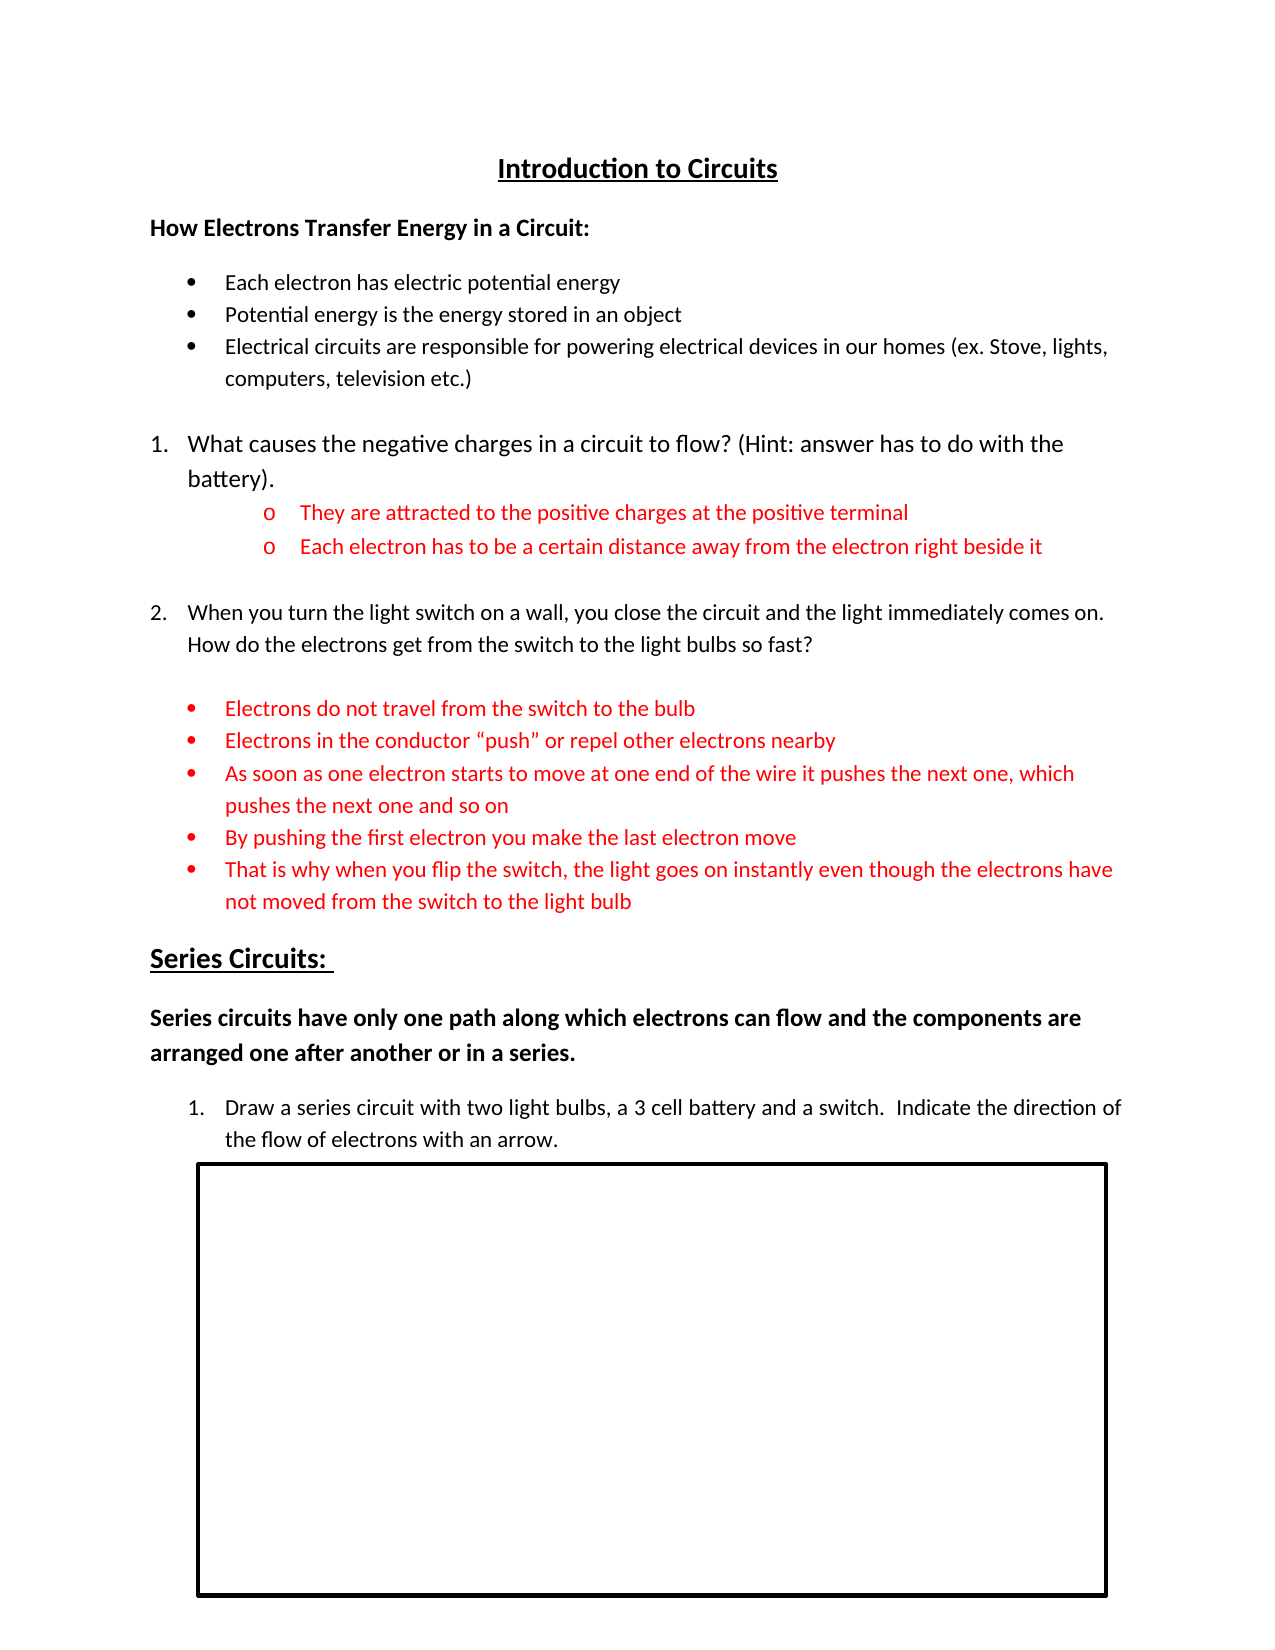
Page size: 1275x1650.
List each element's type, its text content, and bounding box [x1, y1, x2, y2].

list Electrons in the conductor “push” or repel other electrons nearby [187, 727, 1125, 754]
list What causes the negative charges in a circuit to flow? (Hint: answer has to do with the battery). [150, 428, 1125, 494]
list That is why when you flip the switch, the light goes on instantly even though the electrons have not moved from the switch to the light bulb [187, 855, 1125, 916]
text Series Circuits: [150, 941, 1125, 976]
list Electrons do not travel from the switch to the bulb [187, 694, 1125, 722]
list Potential energy is the energy stored in an object [187, 300, 1125, 328]
list When you turn the light switch on a wall, you close the circuit and the light immediately comes on. How do the electrons get from the switch to the light bulbs so fast? [150, 598, 1125, 658]
text Introduction to Circuits [150, 150, 1125, 186]
list As soon as one electron starts to move at one end of the wire it pushes the next one, which pushes the next one and so on [187, 759, 1125, 819]
list They are attracted to the positive charges at the positive terminal [262, 498, 1125, 528]
list By pushing the first electron you make the last electron move [187, 823, 1125, 851]
list Draw a series circuit with two light bulbs, a 3 cell battery and a switch. Indicate the direction of the flow of electrons with an arrow. [187, 1093, 1125, 1153]
list Each electron has to be a certain distance away from the electron right beside it [262, 532, 1125, 561]
text How Electrons Transfer Energy in a Circuit: [150, 212, 1125, 242]
list Each electron has electric potential energy [187, 268, 1125, 296]
list Electrical circuits are responsible for powering electrical devices in our homes (ex. Stove, lights, computers, television etc.) [187, 332, 1125, 392]
text Series circuits have only one path along which electrons can flow and the components are arranged one after another or in a series. [150, 1002, 1125, 1068]
